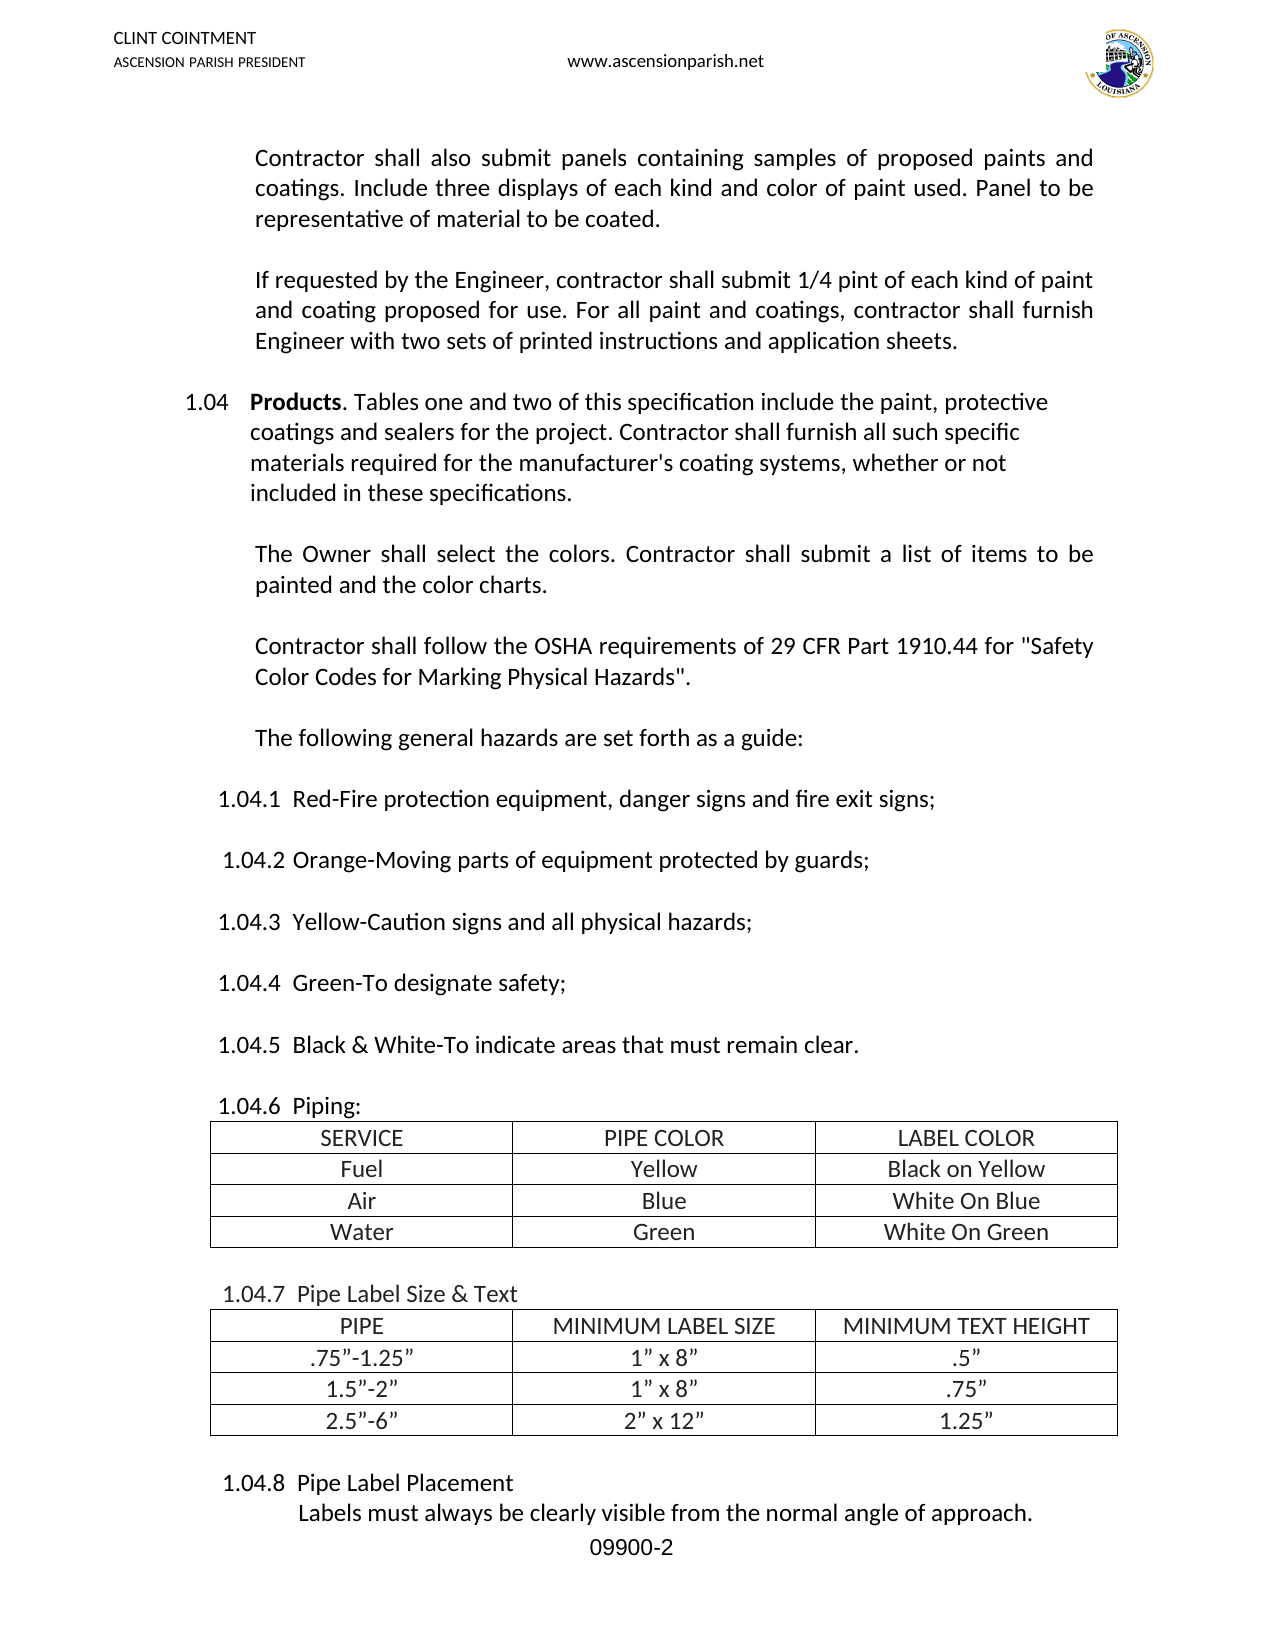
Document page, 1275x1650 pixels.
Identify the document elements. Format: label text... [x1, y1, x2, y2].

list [292, 1497, 1106, 1528]
table_cell Green [513, 1217, 815, 1247]
table_cell White On Green [816, 1217, 1117, 1247]
list Pipe Label Size & Text [222, 1279, 1106, 1309]
list Products. Tables one and two of this specification include the paint, protective [184, 386, 1095, 416]
table_cell 1.25” [816, 1405, 1117, 1435]
list Yellow-Caution signs and all physical hazards; [217, 906, 1106, 936]
text Contractor shall also submit panels containing samples of proposed paints and coatings. Include three displays of each kind and color of paint used. Panel to be representative of material to be coated. [255, 142, 1095, 233]
table_cell White On Blue [816, 1185, 1117, 1216]
table_header PIPE [211, 1310, 512, 1341]
table_cell 1” x 8” [513, 1342, 815, 1372]
table_cell 1.5”-2” [211, 1373, 512, 1404]
list Orange-Moving parts of equipment protected by guards; [222, 844, 1106, 874]
table_cell .75” [816, 1373, 1117, 1404]
list materials required for the manufacturer's coating systems, whether or not [184, 447, 1095, 477]
table_header PIPE COLOR [513, 1122, 815, 1152]
list Green-To designate safety; [217, 967, 1106, 998]
list Pipe Label Placement [222, 1467, 1106, 1497]
table_cell Yellow [513, 1154, 815, 1184]
table_header LABEL COLOR [816, 1122, 1117, 1152]
table_cell Air [211, 1185, 512, 1216]
table_cell 2.5”-6” [211, 1405, 512, 1435]
table_cell .5” [816, 1342, 1117, 1372]
table_cell 2” x 12” [513, 1405, 815, 1435]
list included in these specifications. [184, 477, 1095, 508]
list Black & White-To indicate areas that must remain clear. [217, 1029, 1106, 1060]
text The following general hazards are set forth as a guide: [255, 722, 1106, 752]
table_header MINIMUM LABEL SIZE [513, 1310, 815, 1341]
table_cell Water [211, 1217, 512, 1247]
table_cell Blue [513, 1185, 815, 1216]
table_header MINIMUM TEXT HEIGHT [816, 1310, 1117, 1341]
text The Owner shall select the colors. Contractor shall submit a list of items to be painted and the color charts. [255, 538, 1095, 599]
list Red-Fire protection equipment, danger signs and fire exit signs; [217, 783, 1106, 813]
table_cell Black on Yellow [816, 1154, 1117, 1184]
table_cell 1” x 8” [513, 1373, 815, 1404]
list coatings and sealers for the project. Contractor shall furnish all such specific [184, 416, 1095, 447]
text Contractor shall follow the OSHA requirements of 29 CFR Part 1910.44 for "Safety Color Codes for Marking Physical Hazards". [255, 630, 1095, 691]
text If requested by the Engineer, contractor shall submit 1/4 pint of each kind of paint and coating proposed for use. For all paint and coatings, contractor shall furnish Engineer with two sets of printed instructions and application sheets. [255, 264, 1095, 355]
picture [1084, 29, 1154, 98]
list Piping: [217, 1090, 1106, 1121]
table_header SERVICE [211, 1122, 512, 1152]
